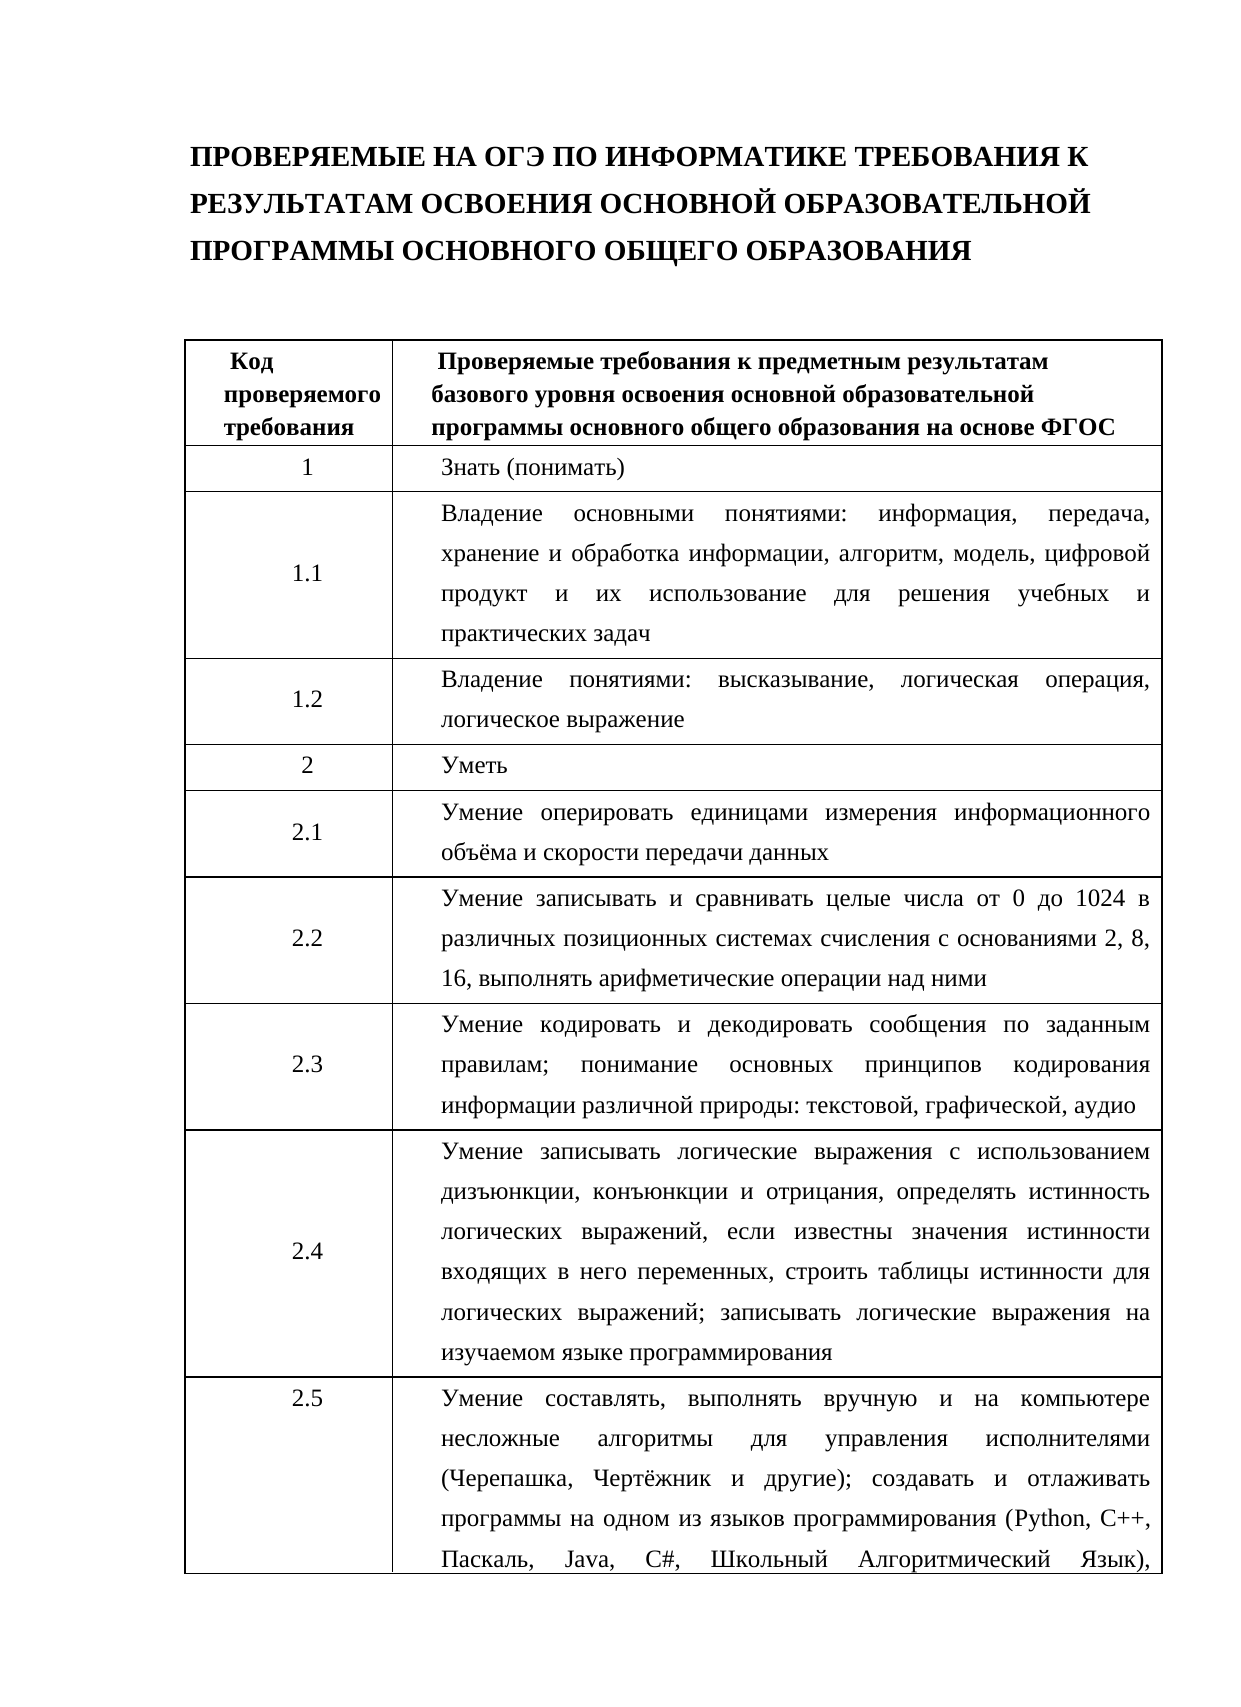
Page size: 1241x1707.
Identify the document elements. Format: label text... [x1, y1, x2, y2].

table_cell 2.3 [186, 1004, 392, 1129]
table_cell 2.4 [186, 1131, 392, 1376]
table_cell Уметь [393, 745, 1161, 790]
table_cell 2.5 [186, 1378, 392, 1572]
table_cell Умение записывать логические выражения с использованием дизъюнкции, конъюнкции и отрицания, определять истинность логических выражений, если известны значения истинности входящих в него переменных, строить таблицы истинности для логических выражений; записывать логические выражения на изучаемом языке программирования [393, 1131, 1161, 1376]
table_cell 2.1 [186, 791, 392, 876]
table_cell Владение основными понятиями: информация, передача, хранение и обработка информации, алгоритм, модель, цифровой продукт и их использование для решения учебных и практических задач [393, 492, 1161, 657]
table_cell 2.2 [186, 878, 392, 1002]
table_cell 1.2 [186, 659, 392, 744]
table_cell 1.1 [186, 492, 392, 657]
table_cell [393, 1378, 1161, 1572]
table_cell 1 [186, 446, 392, 491]
table_cell Знать (понимать) [393, 446, 1161, 491]
table_cell Умение записывать и сравнивать целые числа от 0 до 1024 в различных позиционных системах счисления с основаниями 2, 8, 16, выполнять арифметические операции над ними [393, 878, 1161, 1002]
table_header Проверяемые требования к предметным результатам базового уровня освоения основной образовательной программы основного общего образования на основе ФГОС [393, 341, 1161, 445]
table_cell Владение понятиями: высказывание, логическая операция, логическое выражение [393, 659, 1161, 744]
table_cell 2 [186, 745, 392, 790]
table_header Код проверяемого требования [186, 341, 392, 445]
table_cell Умение оперировать единицами измерения информационного объёма и скорости передачи данных [393, 791, 1161, 876]
table_cell Умение кодировать и декодировать сообщения по заданным правилам; понимание основных принципов кодирования информации различной природы: текстовой, графической, аудио [393, 1004, 1161, 1129]
text ПРОВЕРЯЕМЫЕ НА ОГЭ ПО ИНФОРМАТИКЕ ТРЕБОВАНИЯ К РЕЗУЛЬТАТАМ ОСВОЕНИЯ ОСНОВНОЙ ОБРАЗОВАТЕЛЬНОЙ ПРОГРАММЫ ОСНОВНОГО ОБЩЕГО ОБРАЗОВАНИЯ [190, 139, 1152, 266]
